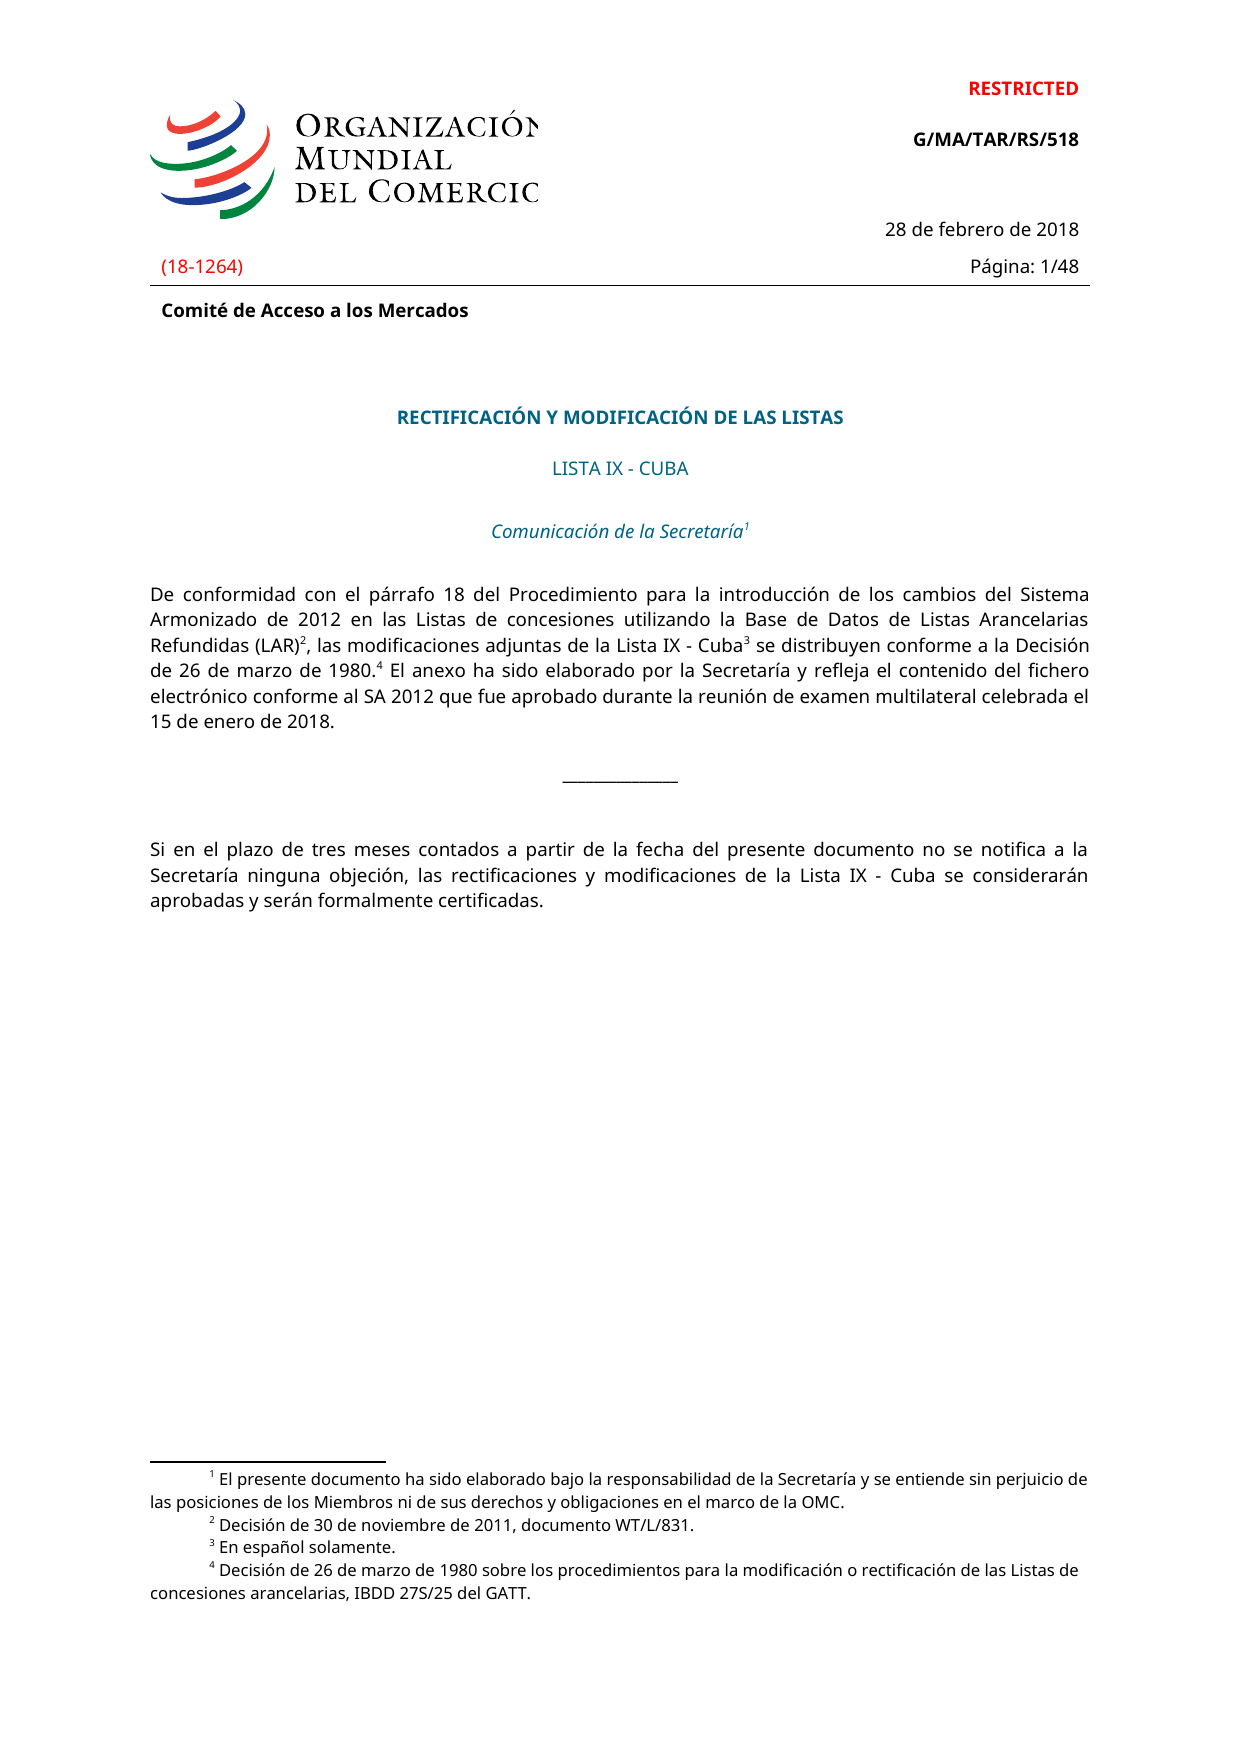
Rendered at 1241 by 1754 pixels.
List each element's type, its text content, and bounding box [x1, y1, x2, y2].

title LISTA IX - CUBA [150, 455, 1090, 481]
title RECTIFICACIÓN Y MODIFICACIÓN DE LAS LISTAS [150, 405, 1090, 430]
text De conformidad con el párrafo 18 del Procedimiento para la introducción de los cambios del Sistema Armonizado de 2012 en las Listas de concesiones utilizando la Base de Datos de Listas Arancelarias Refundidas (LAR), las modificaciones adjuntas de la Lista IX - Cuba se distribuyen conforme a la Decisión de 26 de marzo de 1980. El anexo ha sido elaborado por la Secretaría y refleja el contenido del fichero electrónico conforme al SA 2012 que fue aprobado durante la reunión de examen multilateral celebrada el 15 de enero de 2018. [150, 581, 1090, 734]
text _______________ [150, 760, 1090, 785]
title Comunicación de la Secretaría [150, 518, 1090, 544]
text Si en el plazo de tres meses contados a partir de la fecha del presente documento no se notifica a la Secretaría ninguna objeción, las rectificaciones y modificaciones de la Lista IX - Cuba se considerarán aprobadas y serán formalmente certificadas. [150, 836, 1090, 913]
